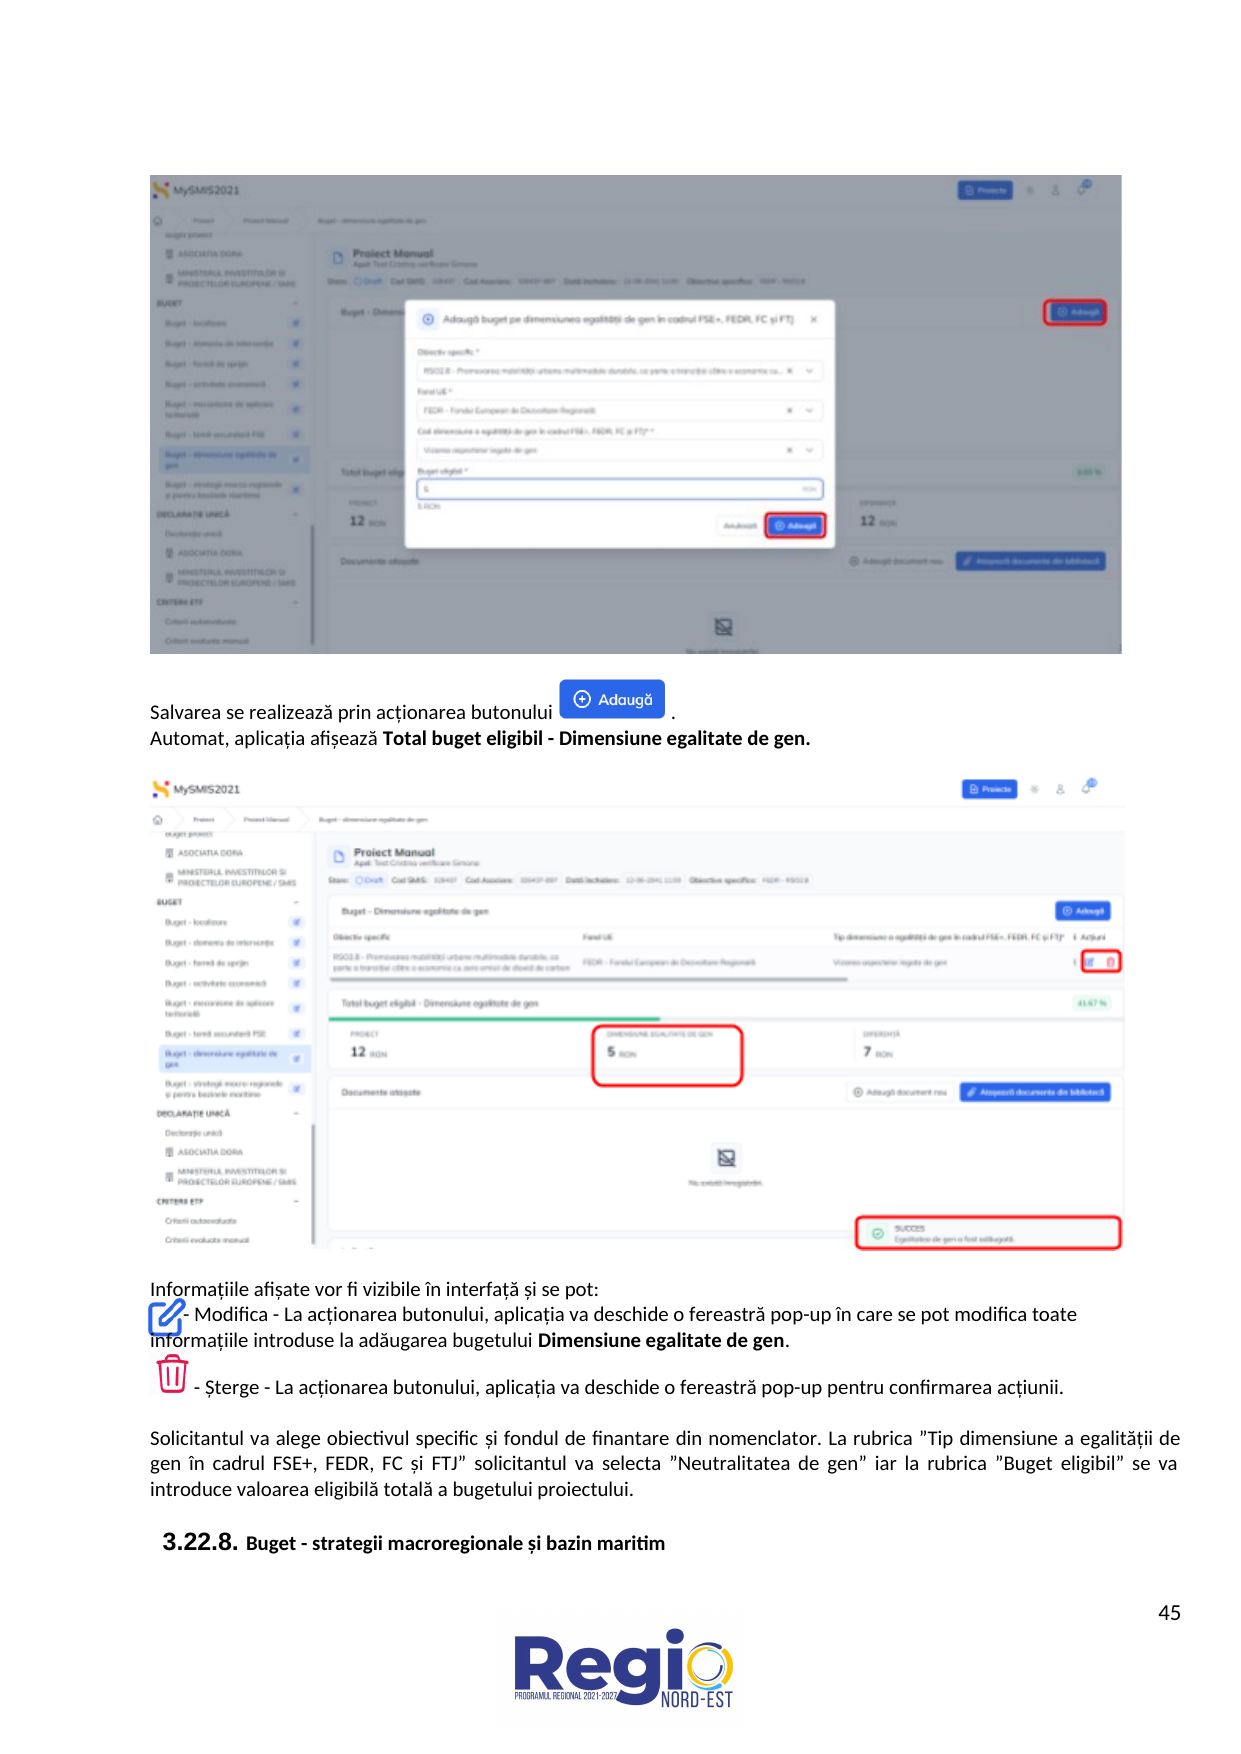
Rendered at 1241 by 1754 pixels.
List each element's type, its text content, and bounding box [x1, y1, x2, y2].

picture [558, 678, 666, 720]
picture [150, 175, 1122, 654]
list Buget - strategii macroregionale și bazin maritim [162, 1527, 1181, 1556]
picture [150, 775, 1125, 1251]
text Informațiile afișate vor fi vizibile în interfață și se pot: [150, 1276, 1181, 1301]
text Salvarea se realizează prin acționarea butonului . [150, 679, 1181, 725]
picture [146, 1298, 150, 1337]
picture [150, 1352, 189, 1395]
text - Modifica - La acționarea butonului, aplicația va deschide o fereastră pop-up în care se pot modifica toate informațiile introduse la adăugarea bugetului Dimensiune egalitate de gen. [150, 1301, 1181, 1352]
text - Șterge - La acționarea butonului, aplicația va deschide o fereastră pop-up pentru confirmarea acțiunii. [150, 1352, 1181, 1400]
text Solicitantul va alege obiectivul specific și fondul de finantare din nomenclator. La rubrica ”Tip dimensiune a egalității de gen în cadrul FSE+, FEDR, FC și FTJ” solicitantul va selecta ”Neutralitatea de gen” iar la rubrica ”Buget eligibil” se va introduce valoarea eligibilă totală a bugetului proiectului. [150, 1425, 1181, 1501]
picture [494, 1610, 747, 1728]
text Automat, aplicația afișează Total buget eligibil - Dimensiune egalitate de gen. [150, 725, 1181, 750]
